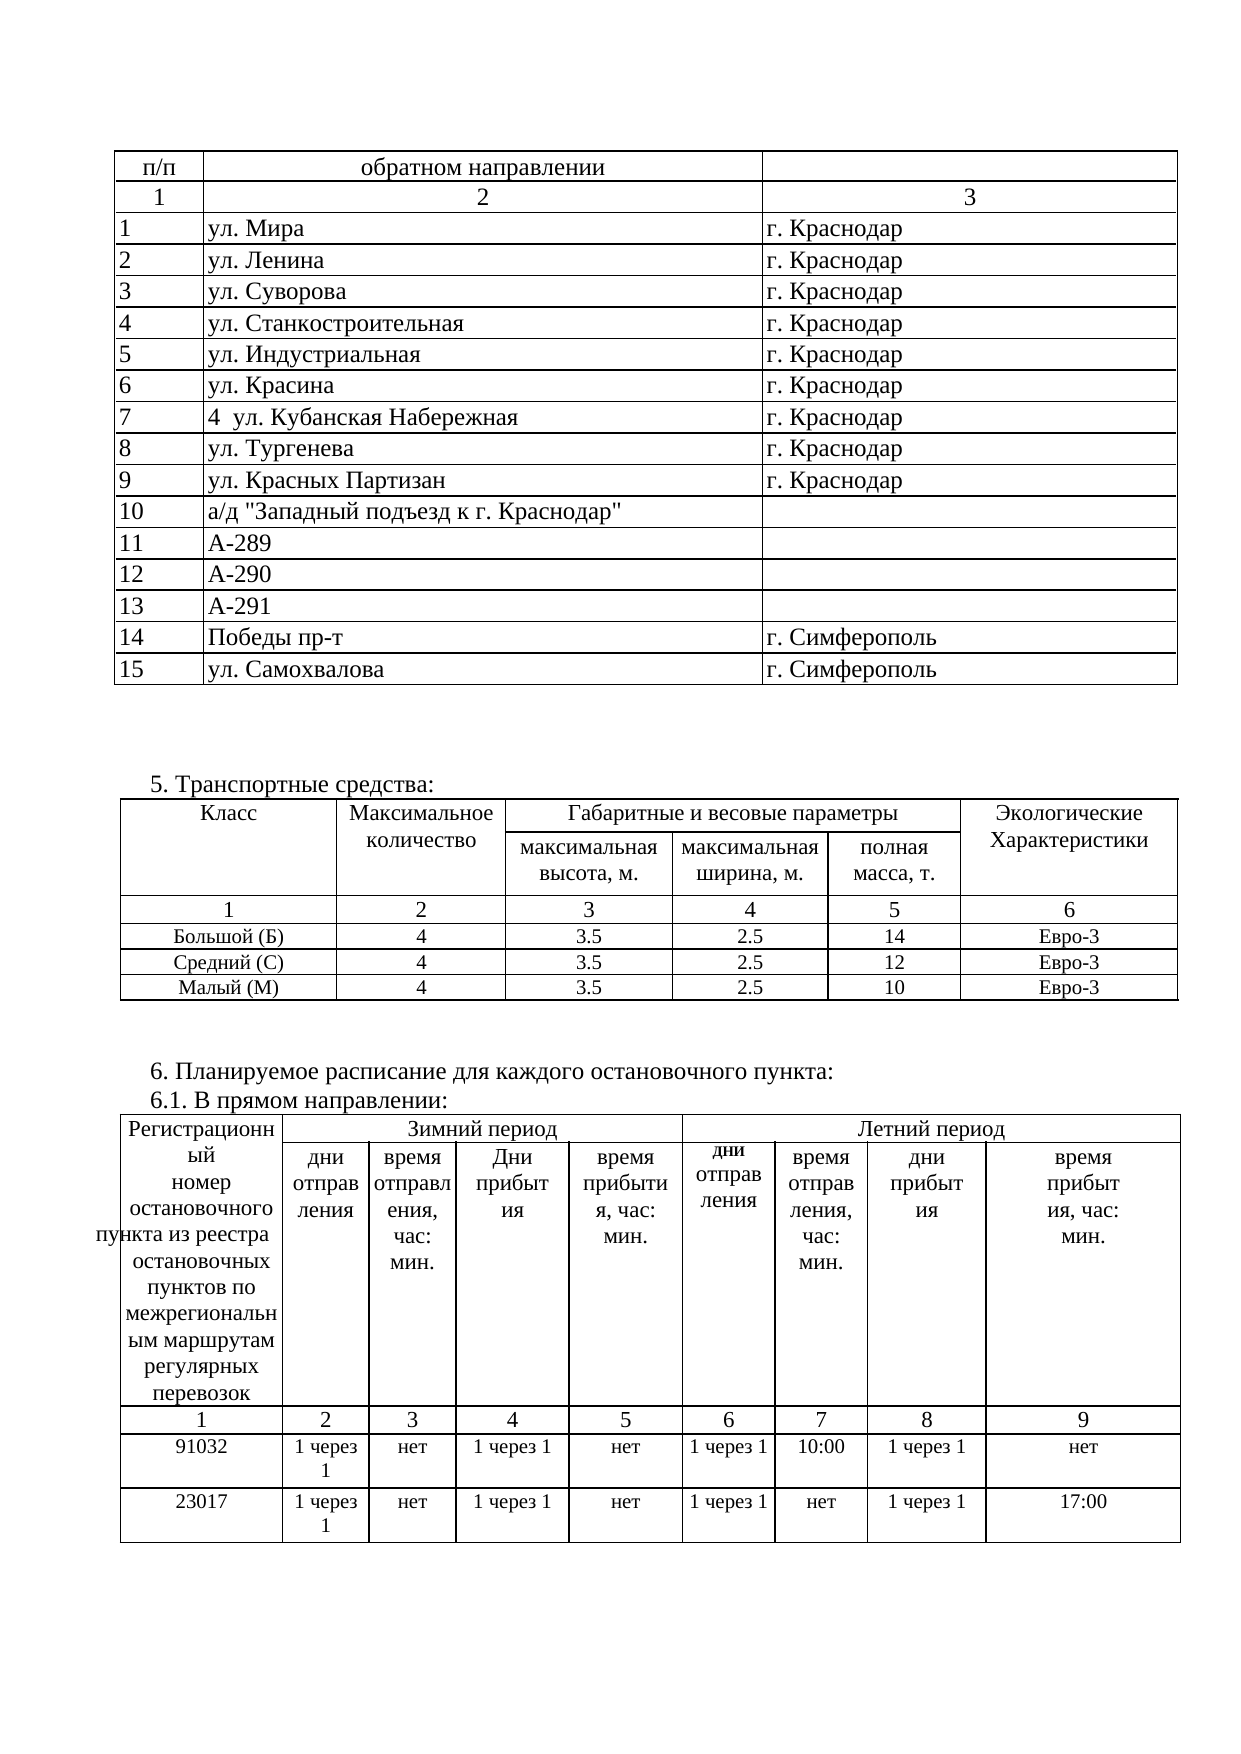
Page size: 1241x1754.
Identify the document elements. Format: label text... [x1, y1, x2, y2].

table_cell г. Симферополь [763, 621, 1177, 652]
table_cell а/д "Западный подъезд к г. Краснодар" [204, 497, 762, 526]
table_cell время отправ ления, час: мин. [776, 1143, 867, 1405]
table_cell дни отправ ления [283, 1143, 368, 1405]
table_cell 1 через 1 [283, 1435, 368, 1487]
text 6. Планируемое расписание для каждого остановочного пункта: [150, 1056, 1090, 1085]
table_cell 10 [829, 975, 960, 999]
table_cell нет [776, 1489, 867, 1542]
table_cell 6 [115, 370, 203, 401]
table_cell 3 [370, 1407, 455, 1433]
table_cell 7 [115, 402, 203, 432]
table_cell 13 [115, 590, 203, 621]
table_cell 23017 [121, 1489, 282, 1542]
table_cell 17:00 [987, 1489, 1180, 1542]
table_cell 2.5 [673, 975, 827, 999]
table_cell г. Краснодар [763, 338, 1177, 369]
table_cell Большой (Б) [121, 924, 336, 948]
table_cell г. Краснодар [763, 212, 1177, 243]
table_cell 1 через 1 [683, 1435, 774, 1487]
table_cell 1 [121, 1407, 282, 1433]
text 6.1. В прямом направлении: [150, 1085, 1090, 1113]
table_cell [763, 589, 1177, 621]
table_cell Евро-3 [961, 975, 1177, 999]
table_cell ул. Красных Партизан [204, 465, 762, 495]
table_cell время прибыти я, час: мин. [570, 1143, 682, 1405]
table_cell 4 [673, 896, 827, 922]
table_cell 4 [337, 950, 505, 974]
table_cell 3 [763, 180, 1177, 212]
table_cell максимальная высота, м. [506, 833, 672, 894]
table_cell нет [570, 1435, 682, 1487]
table_cell г. Краснодар [763, 243, 1177, 275]
table_cell А-289 [204, 528, 762, 558]
table_cell [763, 558, 1177, 589]
table_cell [763, 495, 1177, 526]
table_cell г. Краснодар [763, 401, 1177, 432]
table_cell г. Краснодар [763, 275, 1177, 306]
table_cell 14 [829, 924, 960, 948]
table_cell 2.5 [673, 950, 827, 974]
table_cell 91032 [121, 1435, 282, 1487]
table_header Габаритные и весовые параметры [506, 800, 960, 831]
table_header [121, 1115, 282, 1405]
table_cell 9 [115, 465, 203, 495]
table_cell [763, 526, 1177, 558]
table_cell 4 [337, 924, 505, 948]
table_cell 10:00 [776, 1435, 867, 1487]
table_cell 1 через 1 [457, 1435, 568, 1487]
table_cell 1 [115, 213, 203, 243]
table_header Летний период [683, 1115, 1180, 1141]
table_cell максимальная ширина, м. [673, 833, 827, 894]
table_cell Дни прибыт ия [457, 1143, 568, 1405]
table_cell 3.5 [506, 924, 672, 948]
table_cell 2 [115, 244, 203, 275]
table_cell ул. Ленина [204, 245, 762, 275]
table_cell 8 [115, 433, 203, 463]
table_cell Евро-3 [961, 924, 1177, 948]
table_cell 5 [829, 896, 960, 922]
table_cell ул. Тургенева [204, 434, 762, 463]
table_cell 5 [570, 1407, 682, 1433]
table_cell 4 [457, 1407, 568, 1433]
table_cell 11 [115, 528, 203, 558]
table_cell 1 через 1 [868, 1435, 985, 1487]
table_cell 12 [829, 950, 960, 974]
table_cell 3.5 [506, 975, 672, 999]
table_cell 12 [115, 559, 203, 589]
table_cell 6 [961, 896, 1177, 922]
table_cell нет [370, 1489, 455, 1542]
table_cell 7 [776, 1407, 867, 1433]
table_cell ул. Самохвалова [204, 654, 762, 684]
table_cell 1 через 1 [683, 1489, 774, 1542]
table_cell А-290 [204, 560, 762, 589]
table_cell 4 [115, 307, 203, 338]
table_cell время отправл ения, час: мин. [370, 1143, 455, 1405]
table_header Зимний период [283, 1115, 682, 1141]
table_cell г. Краснодар [763, 432, 1177, 463]
table_cell 8 [868, 1407, 985, 1433]
table_cell 2 [204, 182, 762, 212]
table_cell 5 [115, 339, 203, 369]
table_cell 4 [337, 975, 505, 999]
table_cell полная масса, т. [829, 833, 960, 894]
table_cell 3.5 [506, 950, 672, 974]
table_cell ул. Станкостроительная [204, 308, 762, 338]
table_cell г. Краснодар [763, 369, 1177, 401]
table_cell 10 [115, 496, 203, 526]
table_cell 6 [683, 1407, 774, 1433]
table_cell 15 [115, 653, 203, 684]
table_cell 2.5 [673, 924, 827, 948]
table_cell 14 [115, 622, 203, 652]
table_cell 3 [506, 896, 672, 922]
table_cell ул. Мира [204, 213, 762, 243]
table_header Экологические Характеристики [961, 800, 1177, 894]
table_cell ДНИ отправ ления [683, 1143, 774, 1405]
table_cell 4 ул. Кубанская Набережная [204, 402, 762, 432]
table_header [763, 152, 1177, 180]
table_cell 2 [337, 896, 505, 922]
table_cell 1 [121, 896, 336, 922]
table_cell 1 [115, 181, 203, 212]
table_cell Победы пр-т [204, 622, 762, 652]
table_cell ул. Индустриальная [204, 339, 762, 369]
table_cell 2 [283, 1407, 368, 1433]
table_header Класс [121, 800, 336, 894]
table_header Максимальное количество [337, 800, 505, 894]
table_cell г. Краснодар [763, 464, 1177, 495]
table_cell 1 через 1 [457, 1489, 568, 1542]
table_cell Евро-3 [961, 950, 1177, 974]
table_cell ул. Красина [204, 371, 762, 401]
table_cell нет [570, 1489, 682, 1542]
table_cell нет [370, 1435, 455, 1487]
table_cell г. Краснодар [763, 306, 1177, 338]
table_cell ул. Суворова [204, 276, 762, 306]
table_cell 1 через 1 [868, 1489, 985, 1542]
table_cell 9 [987, 1407, 1180, 1433]
table_cell дни прибыт ия [868, 1143, 985, 1405]
table_cell 1 через 1 [283, 1489, 368, 1542]
table_cell Средний (С) [121, 950, 336, 974]
table_cell 3 [115, 276, 203, 306]
table_cell нет [987, 1435, 1180, 1487]
text 5. Транспортные средства: [150, 769, 1090, 798]
table_cell время прибыт ия, час: мин. [987, 1143, 1180, 1405]
table_cell А-291 [204, 591, 762, 621]
table_header N п/п [115, 152, 203, 180]
table_cell г. Симферополь [763, 652, 1177, 684]
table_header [204, 152, 762, 180]
table_cell Малый (М) [121, 975, 336, 999]
